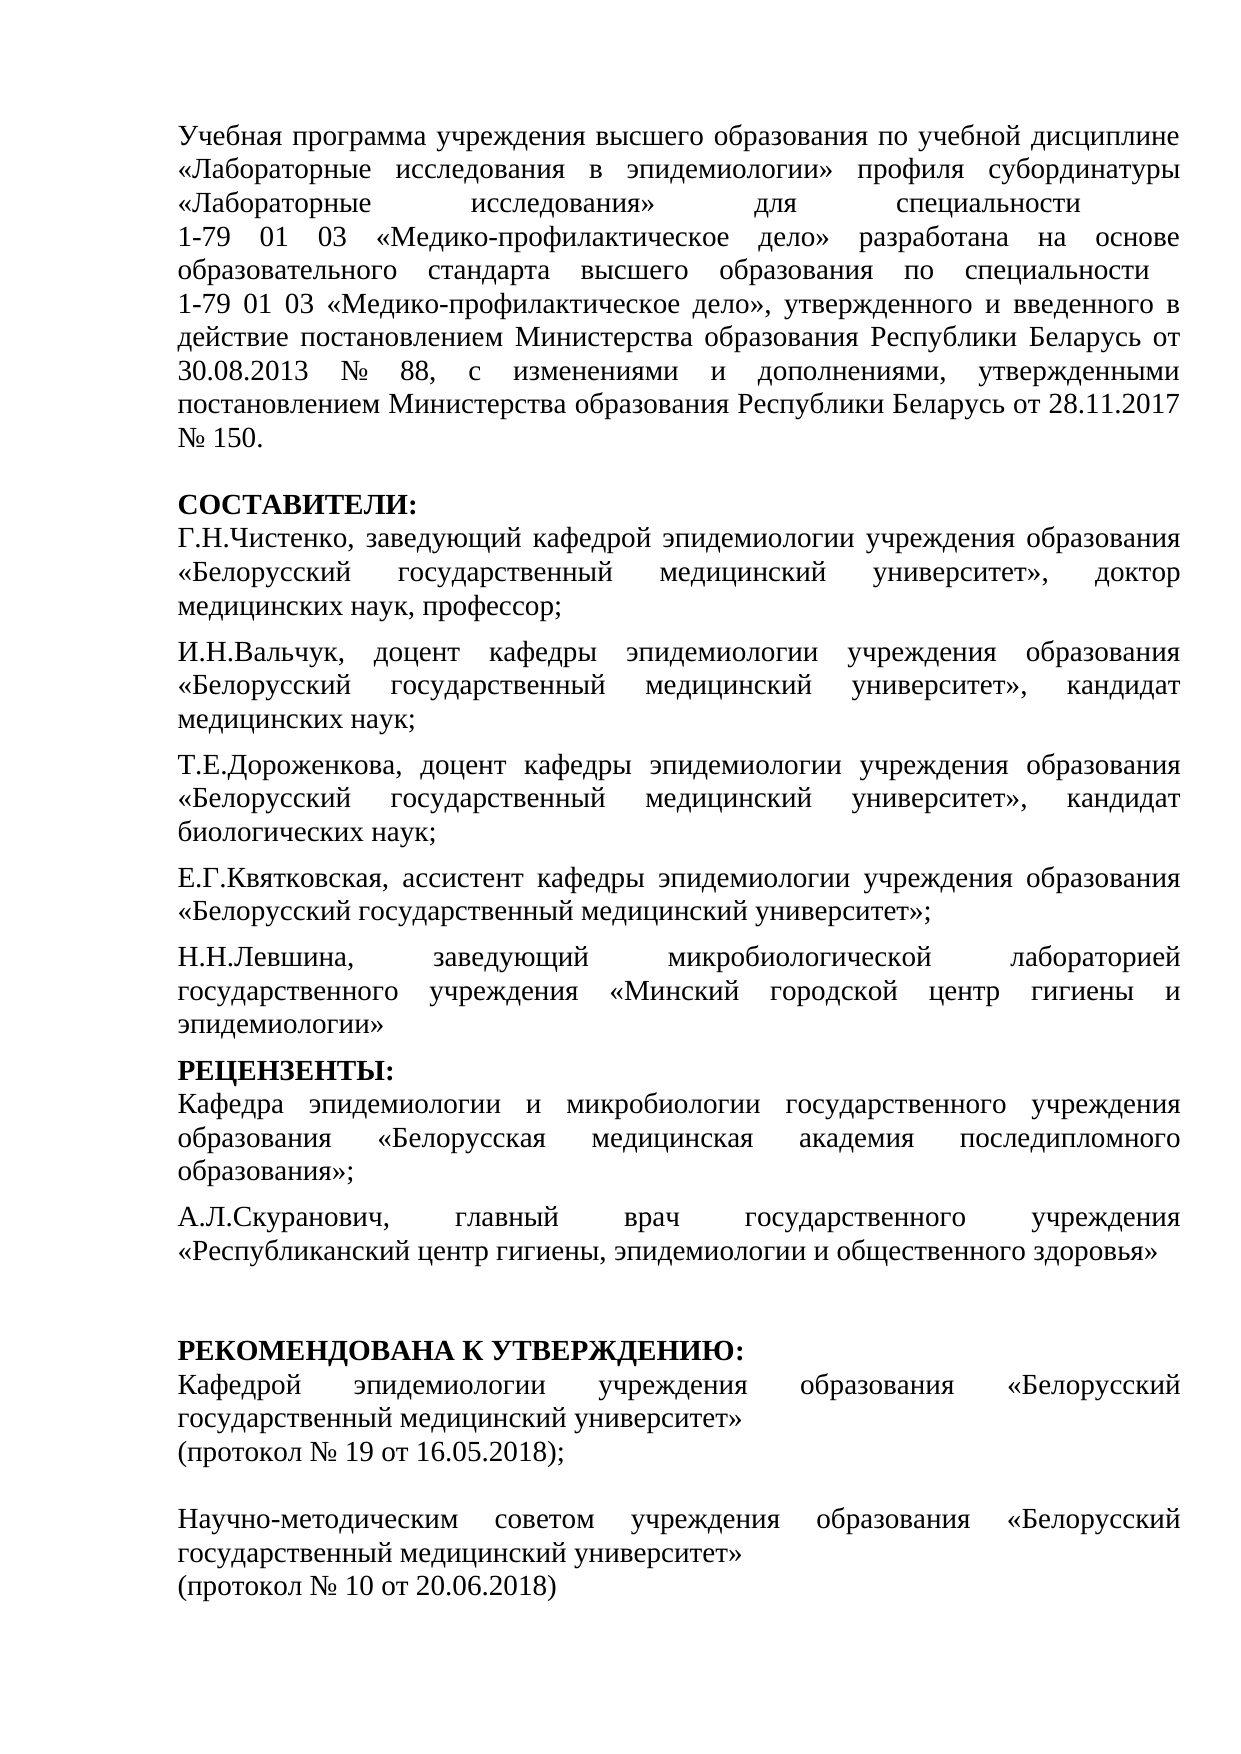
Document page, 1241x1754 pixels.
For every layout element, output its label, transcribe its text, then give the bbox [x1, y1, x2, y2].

text (протокол № 19 от 16.05.2018); [177, 1434, 1181, 1468]
text Научно-методическим советом учреждения образования «Белорусский государственный медицинский университет» [177, 1501, 1181, 1568]
text И.Н.Вальчук, доцент кафедры эпидемиологии учреждения образования «Белорусский государственный медицинский университет», кандидат медицинских наук; [177, 634, 1181, 734]
text Рекомендована к утверждению: [177, 1333, 1181, 1367]
text Кафедрой эпидемиологии учреждения образования «Белорусский государственный медицинский университет» [177, 1367, 1181, 1434]
text Учебная программа учреждения высшего образования по учебной дисциплине «Лабораторные исследования в эпидемиологии» профиля субординатуры «Лабораторные исследования» для специальности 1-79 01 03 «Медико-профилактическое дело» разработана на основе образовательного стандарта высшего образования по специальности 1-79 01 03 «Медико-профилактическое дело», утвержденного и введенного в действие постановлением Министерства образования Республики Беларусь от 30.08.2013 № 88, с изменениями и дополнениями, утвержденными постановлением Министерства образования Республики Беларусь от 28.11.2017 № 150. [177, 118, 1181, 453]
text Составители: [177, 487, 1181, 521]
text Н.Н.Левшина, заведующий микробиологической лабораторией государственного учреждения «Минский городской центр гигиены и эпидемиологии» [177, 939, 1181, 1040]
text РЕЦЕНЗЕНТЫ: [177, 1053, 1181, 1086]
text Г.Н.Чистенко, заведующий кафедрой эпидемиологии учреждения образования «Белорусский государственный медицинский университет», доктор медицинских наук, профессор; [177, 521, 1181, 621]
text Е.Г.Квятковская, ассистент кафедры эпидемиологии учреждения образования «Белорусский государственный медицинский университет»; [177, 860, 1181, 927]
text Кафедра эпидемиологии и микробиологии государственного учреждения образования «Белорусская медицинская академия последипломного образования»; [177, 1086, 1181, 1187]
text (протокол № 10 от 20.06.2018) [177, 1568, 1181, 1602]
text А.Л.Скуранович, главный врач государственного учреждения «Республиканский центр гигиены, эпидемиологии и общественного здоровья» [177, 1199, 1181, 1266]
text Т.E.Дороженкова, доцент кафедры эпидемиологии учреждения образования «Белорусский государственный медицинский университет», кандидат биологических наук; [177, 747, 1181, 847]
